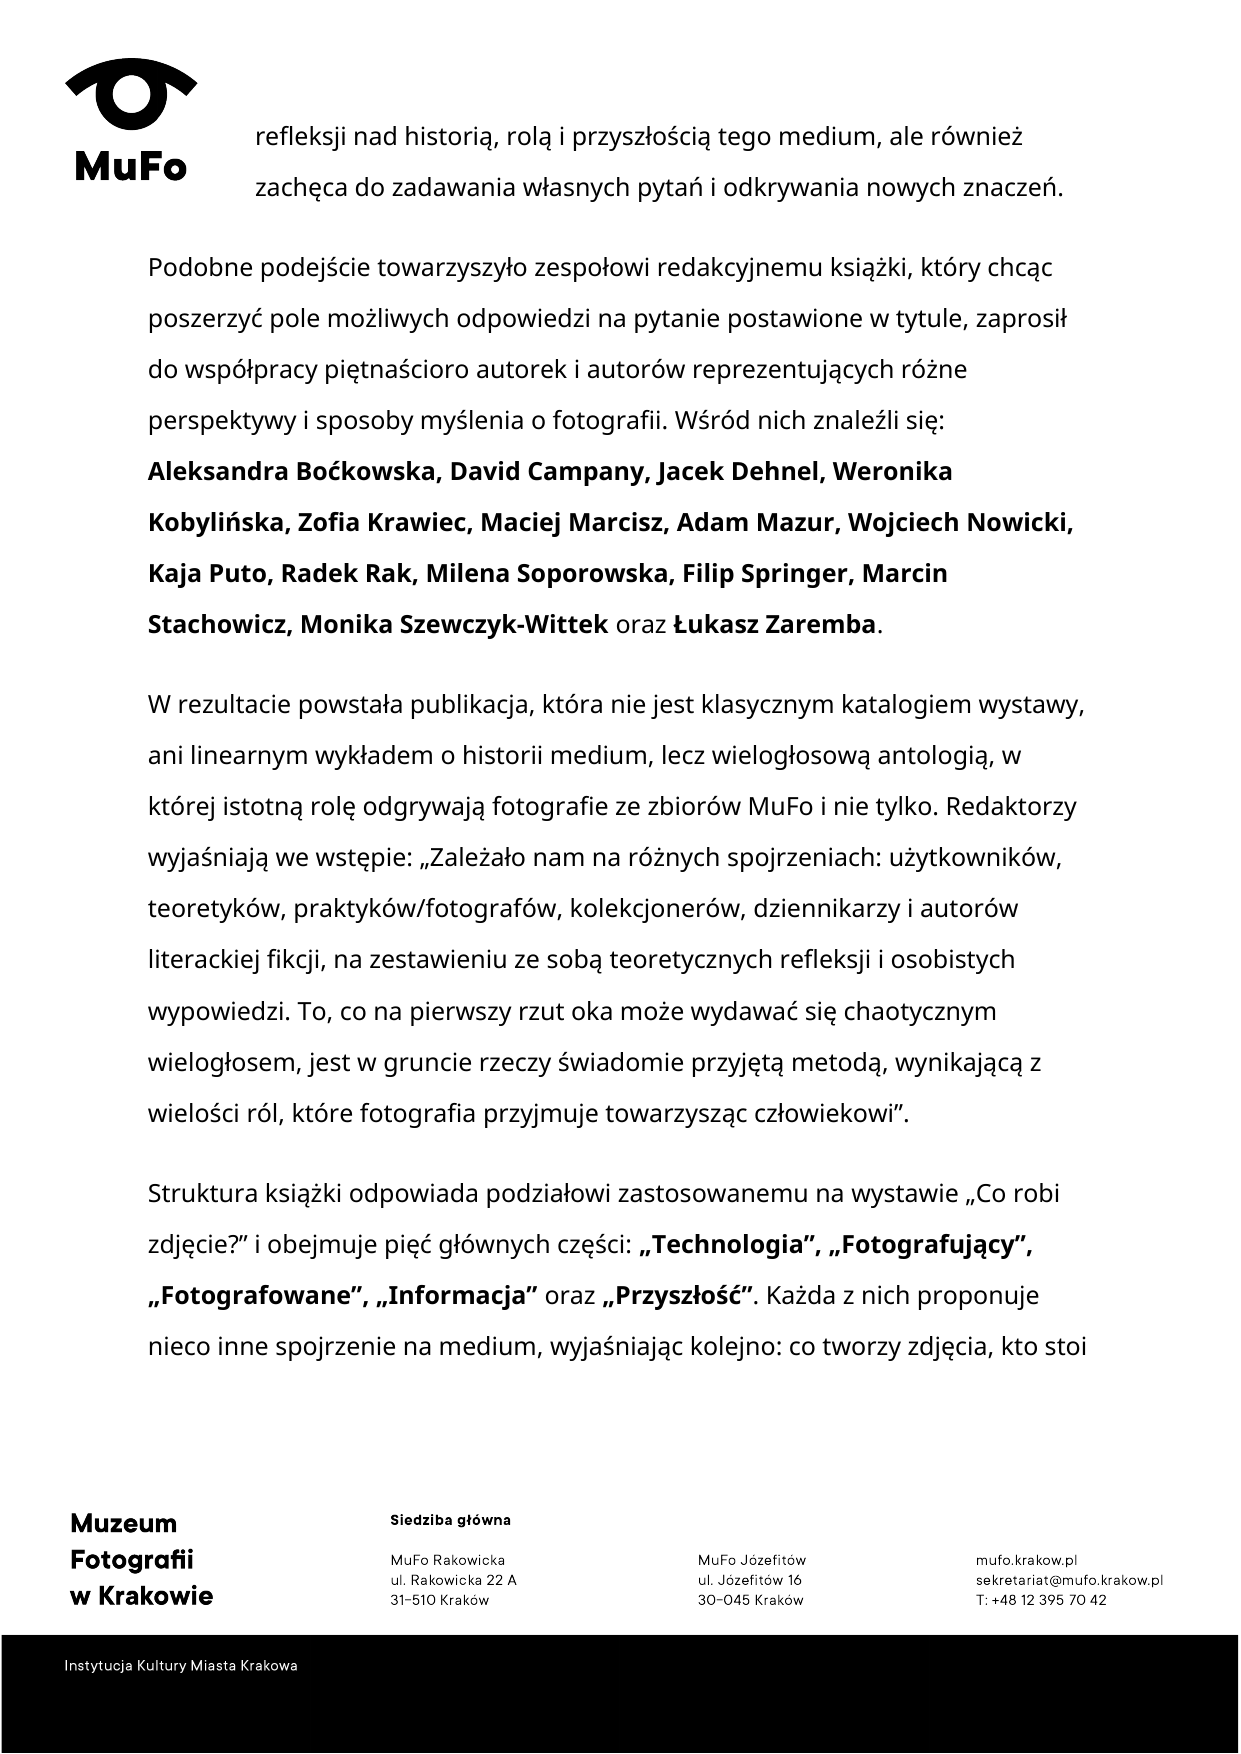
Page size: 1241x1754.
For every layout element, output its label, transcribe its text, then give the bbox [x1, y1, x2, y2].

picture [1, 1509, 1239, 1753]
text Podobne podejście towarzyszyło zespołowi redakcyjnemu książki, który chcąc poszerzyć pole możliwych odpowiedzi na pytanie postawione w tytule, zaprosił do współpracy piętnaścioro autorek i autorów reprezentujących różne perspektywy i sposoby myślenia o fotografii. Wśród nich znaleźli się: Aleksandra Boćkowska, David Campany, Jacek Dehnel, Weronika Kobylińska, Zofia Krawiec, Maciej Marcisz, Adam Mazur, Wojciech Nowicki, Kaja Puto, Radek Rak, Milena Soporowska, Filip Springer, Marcin Stachowicz, Monika Szewczyk-Wittek oraz Łukasz Zaremba. [148, 249, 1092, 641]
picture [3, 0, 236, 185]
text W rezultacie powstała publikacja, która nie jest klasycznym katalogiem wystawy, ani linearnym wykładem o historii medium, lecz wielogłosową antologią, w której istotną rolę odgrywają fotografie ze zbiorów MuFo i nie tylko. Redaktorzy wyjaśniają we wstępie: „Zależało nam na różnych spojrzeniach: użytkowników, teoretyków, praktyków/fotografów, kolekcjonerów, dziennikarzy i autorów literackiej fikcji, na zestawieniu ze sobą teoretycznych refleksji i osobistych wypowiedzi. To, co na pierwszy rzut oka może wydawać się chaotycznym wielogłosem, jest w gruncie rzeczy świadomie przyjętą metodą, wynikającą z wielości ról, które fotografia przyjmuje towarzysząc człowiekowi”. [148, 687, 1092, 1129]
